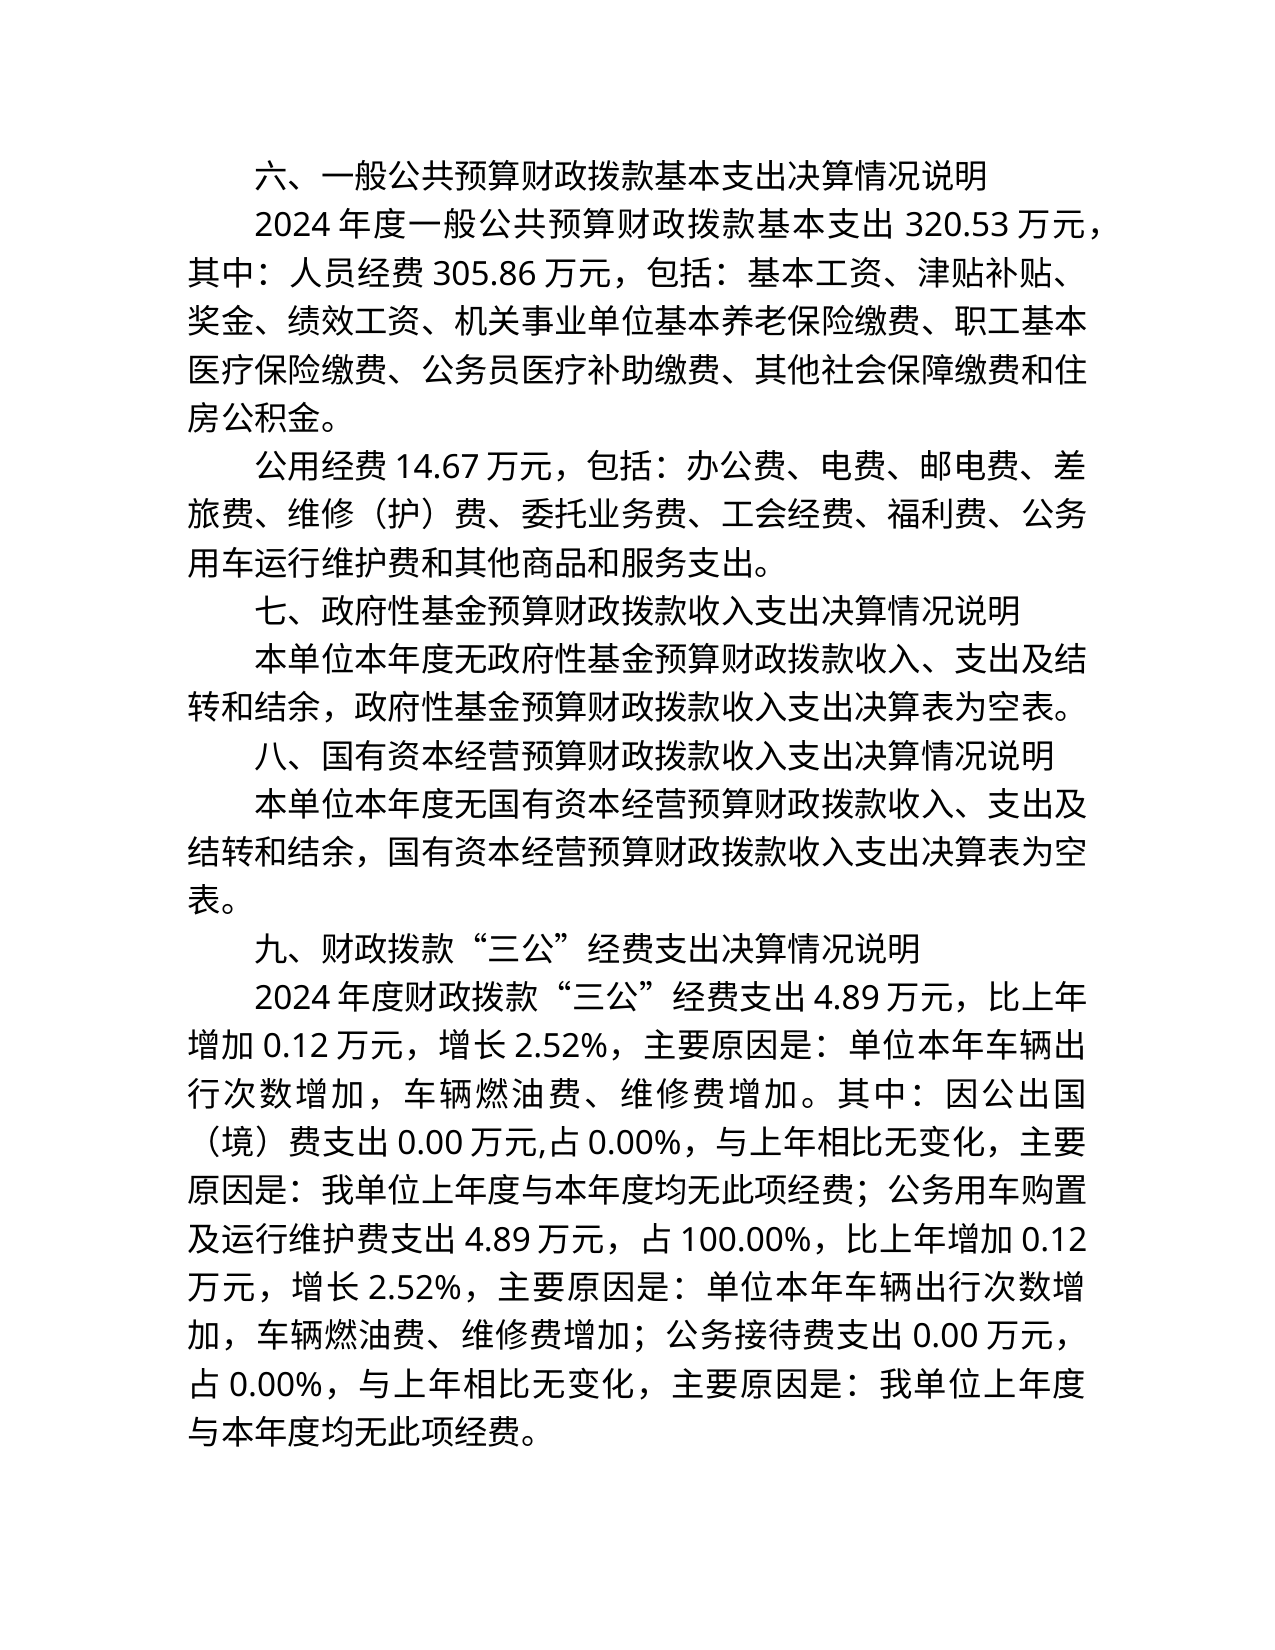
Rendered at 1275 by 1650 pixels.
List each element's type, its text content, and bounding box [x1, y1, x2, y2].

text 2024年度一般公共预算财政拨款基本支出320.53万元，其中：人员经费305.86万元，包括：基本工资、津贴补贴、奖金、绩效工资、机关事业单位基本养老保险缴费、职工基本医疗保险缴费、公务员医疗补助缴费、其他社会保障缴费和住房公积金。 [187, 198, 1087, 440]
text 2024年度财政拨款“三公”经费支出4.89万元，比上年增加0.12万元，增长2.52%，主要原因是：单位本年车辆出行次数增加，车辆燃油费、维修费增加。其中：因公出国（境）费支出0.00万元,占0.00%，与上年相比无变化，主要原因是：我单位上年度与本年度均无此项经费；公务用车购置及运行维护费支出4.89万元，占100.00%，比上年增加0.12万元，增长2.52%，主要原因是：单位本年车辆出行次数增加，车辆燃油费、维修费增加；公务接待费支出0.00万元，占0.00%，与上年相比无变化，主要原因是：我单位上年度与本年度均无此项经费。 [187, 971, 1087, 1454]
text 九、财政拨款“三公”经费支出决算情况说明 [187, 922, 1087, 971]
text 六、一般公共预算财政拨款基本支出决算情况说明 [187, 150, 1087, 198]
text 本单位本年度无国有资本经营预算财政拨款收入、支出及结转和结余，国有资本经营预算财政拨款收入支出决算表为空表。 [187, 778, 1087, 922]
text 八、国有资本经营预算财政拨款收入支出决算情况说明 [187, 729, 1087, 778]
text 七、政府性基金预算财政拨款收入支出决算情况说明 [187, 585, 1087, 633]
text 公用经费14.67万元，包括：办公费、电费、邮电费、差旅费、维修（护）费、委托业务费、工会经费、福利费、公务用车运行维护费和其他商品和服务支出。 [187, 440, 1087, 585]
text 本单位本年度无政府性基金预算财政拨款收入、支出及结转和结余，政府性基金预算财政拨款收入支出决算表为空表。 [187, 633, 1087, 729]
